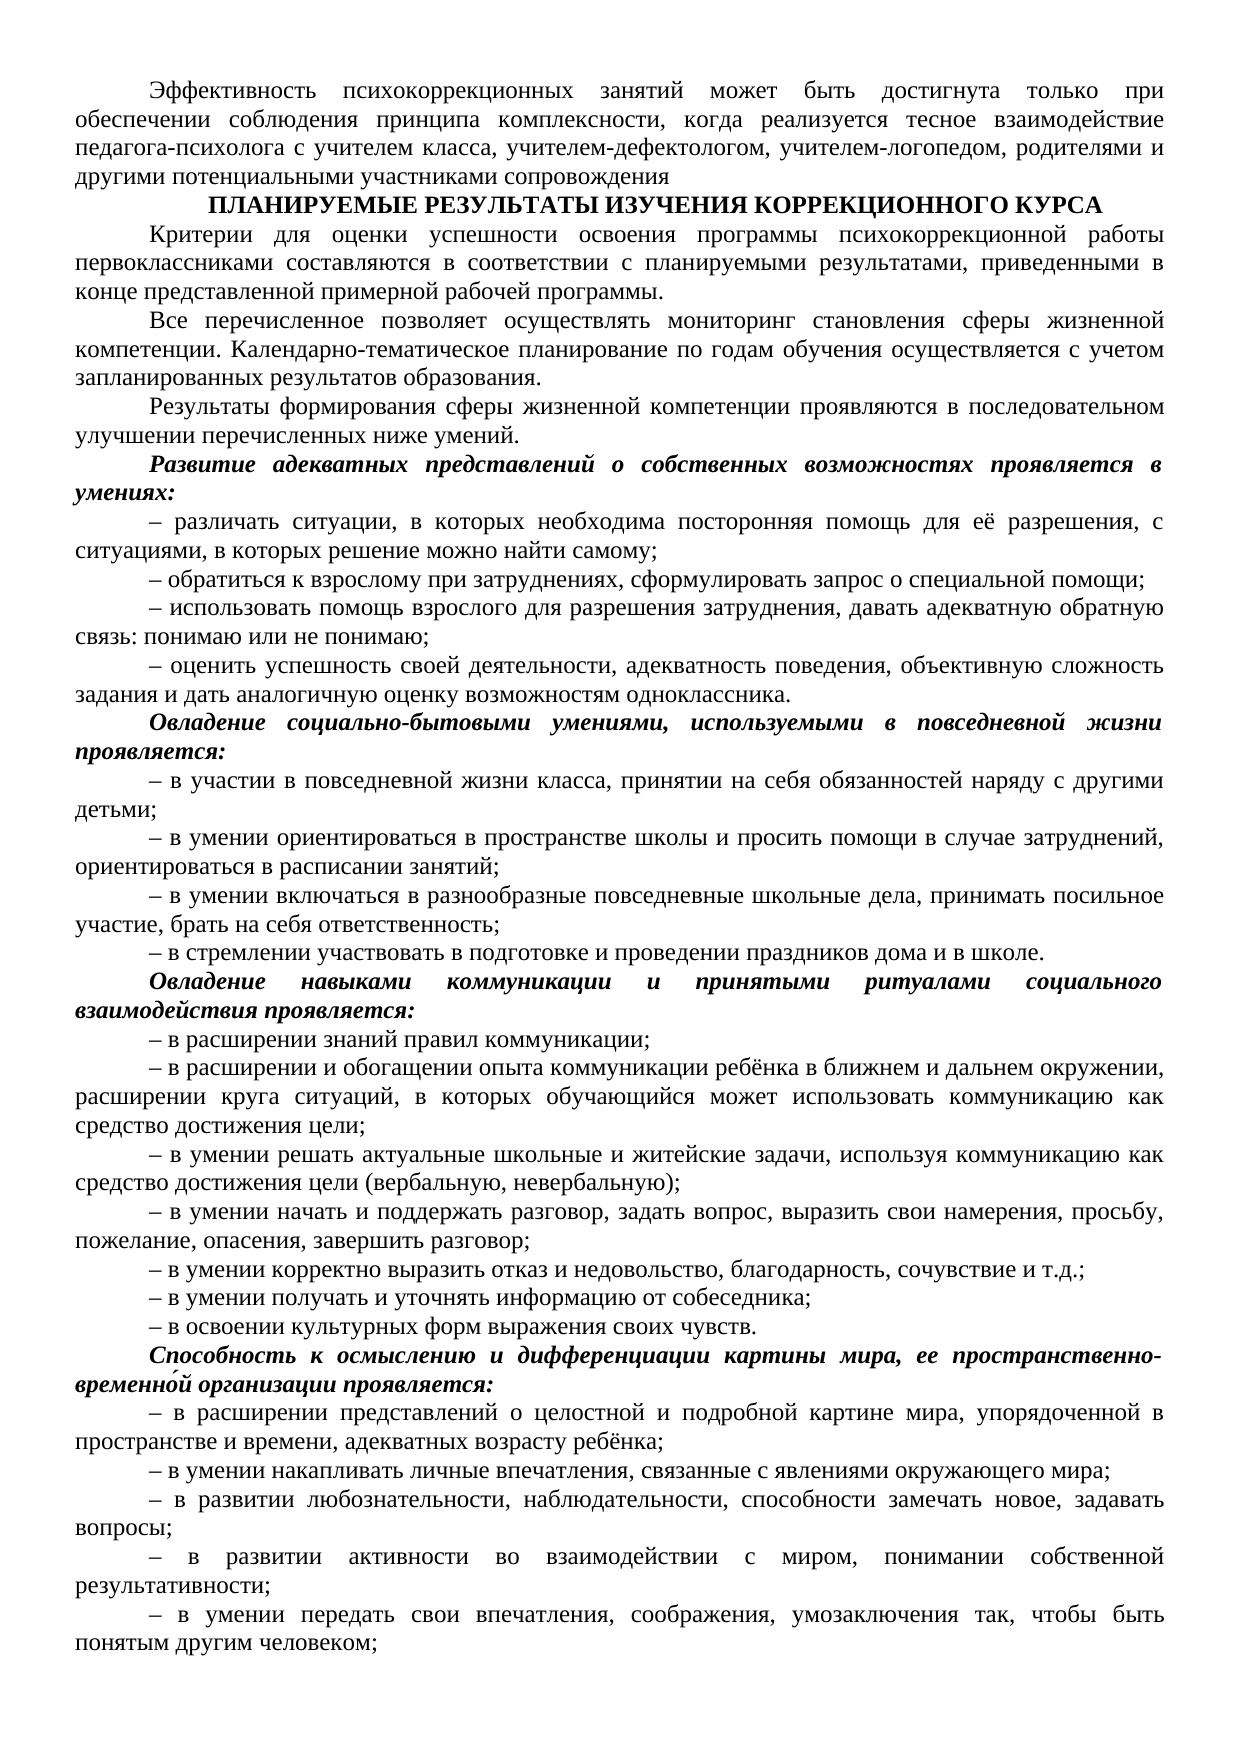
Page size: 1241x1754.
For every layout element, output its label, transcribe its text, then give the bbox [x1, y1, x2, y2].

text – в расширении и обогащении опыта коммуникации ребёнка в ближнем и дальнем окружении, расширении круга ситуаций, в которых обучающийся может использовать коммуникацию как средство достижения цели; [75, 1052, 1165, 1139]
text – в развитии активности во взаимодействии с миром, понимании собственной результативности; [75, 1541, 1165, 1599]
text – в умении включаться в разнообразные повседневные школьные дела, принимать посильное участие, брать на себя ответственность; [75, 880, 1165, 937]
text – использовать помощь взрослого для разрешения затруднения, давать адекватную обратную связь: понимаю или не понимаю; [75, 592, 1165, 650]
text Результаты формирования сферы жизненной компетенции проявляются в последовательном улучшении перечисленных ниже умений. [75, 391, 1165, 449]
text – в умении начать и поддержать разговор, задать вопрос, выразить свои намерения, просьбу, пожелание, опасения, завершить разговор; [75, 1196, 1165, 1254]
text – в умении накапливать личные впечатления, связанные с явлениями окружающего мира; [75, 1455, 1165, 1484]
text – различать ситуации, в которых необходима посторонняя помощь для её разрешения, с ситуациями, в которых решение можно найти самому; [75, 506, 1165, 564]
text Критерии для оценки успешности освоения программы психокоррекционной работы первоклассниками составляются в соответствии с планируемыми результатами, приведенными в конце представленной примерной рабочей программы. [75, 219, 1165, 305]
text Способность к осмыслению и дифференциации картины мира, ее пространственно-временно́й организации проявляется: [75, 1340, 1165, 1397]
text Овладение навыками коммуникации и принятыми ритуалами социального взаимодействия проявляется: [75, 966, 1165, 1024]
text Все перечисленное позволяет осуществлять мониторинг становления сферы жизненной компетенции. Календарно-тематическое планирование по годам обучения осуществляется с учетом запланированных результатов образования. [75, 305, 1165, 391]
text – в умении передать свои впечатления, соображения, умозаключения так, чтобы быть понятым другим человеком; [75, 1599, 1165, 1656]
text – обратиться к взрослому при затруднениях, сформулировать запрос о специальной помощи; [75, 564, 1165, 592]
text – в стремлении участвовать в подготовке и проведении праздников дома и в школе. [75, 937, 1165, 966]
text Эффективность психокоррекционных занятий может быть достигнута только при обеспечении соблюдения принципа комплексности, когда реализуется тесное взаимодействие педагога-психолога с учителем класса, учителем-дефектологом, учителем-логопедом, родителями и другими потенциальными участниками сопровождения [75, 75, 1165, 190]
text Развитие адекватных представлений о собственных возможностях проявляется в умениях: [75, 449, 1165, 506]
text – в умении корректно выразить отказ и недовольство, благодарность, сочувствие и т.д.; [75, 1254, 1165, 1282]
text Овладение социально-бытовыми умениями, используемыми в повседневной жизни проявляется: [75, 707, 1165, 765]
text – в освоении культурных форм выражения своих чувств. [75, 1311, 1165, 1340]
text ПЛАНИРУЕМЫЕ РЕЗУЛЬТАТЫ ИЗУЧЕНИЯ КОРРЕКЦИОННОГО КУРСА [75, 190, 1165, 219]
text – в развитии любознательности, наблюдательности, способности замечать новое, задавать вопросы; [75, 1484, 1165, 1541]
text – в умении получать и уточнять информацию от собеседника; [75, 1282, 1165, 1311]
text – в умении ориентироваться в пространстве школы и просить помощи в случае затруднений, ориентироваться в расписании занятий; [75, 822, 1165, 880]
text – в расширении представлений о целостной и подробной картине мира, упорядоченной в пространстве и времени, адекватных возрасту ребёнка; [75, 1397, 1165, 1455]
text – в расширении знаний правил коммуникации; [75, 1024, 1165, 1052]
text – оценить успешность своей деятельности, адекватность поведения, объективную сложность задания и дать аналогичную оценку возможностям одноклассника. [75, 650, 1165, 707]
text – в умении решать актуальные школьные и житейские задачи, используя коммуникацию как средство достижения цели (вербальную, невербальную); [75, 1139, 1165, 1196]
text – в участии в повседневной жизни класса, принятии на себя обязанностей наряду с другими детьми; [75, 765, 1165, 822]
